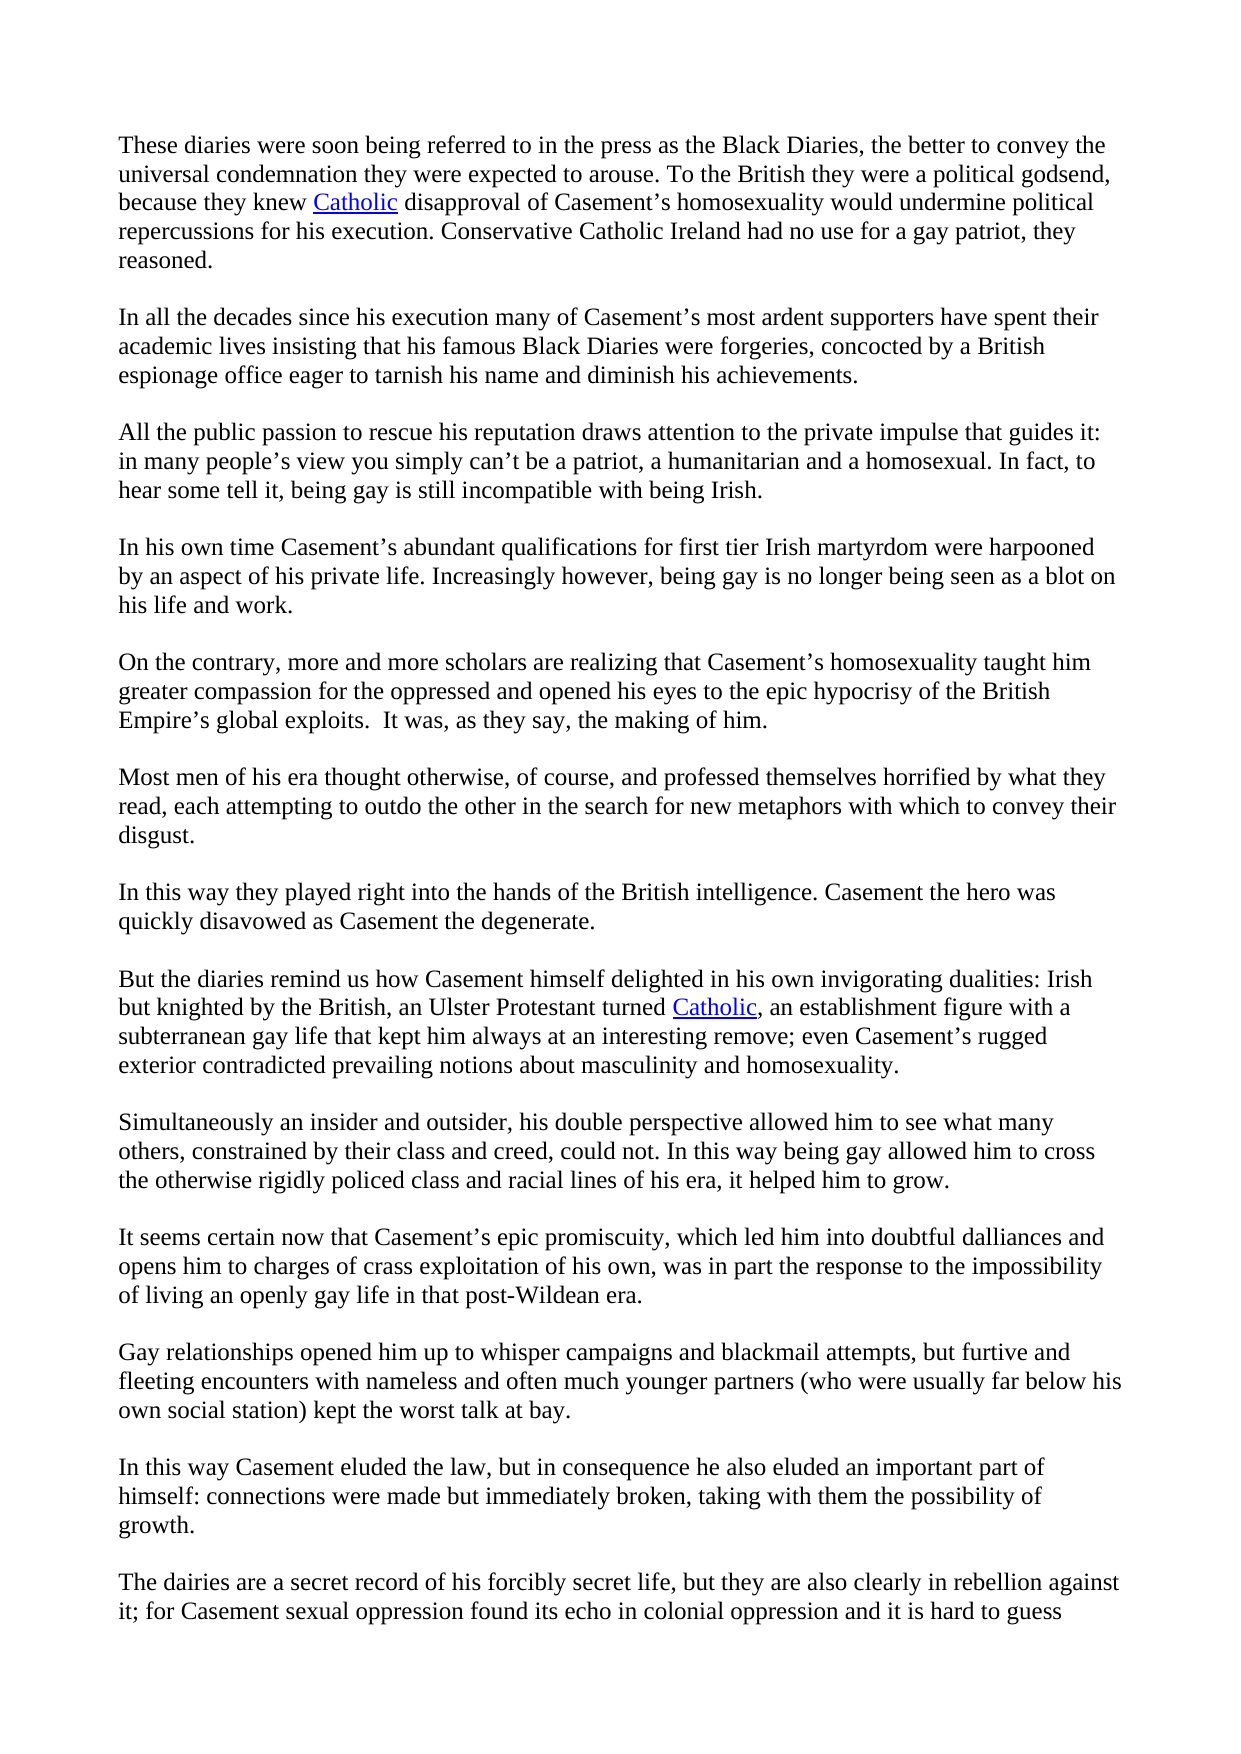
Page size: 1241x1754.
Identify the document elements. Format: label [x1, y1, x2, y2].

text [118, 130, 1122, 1625]
